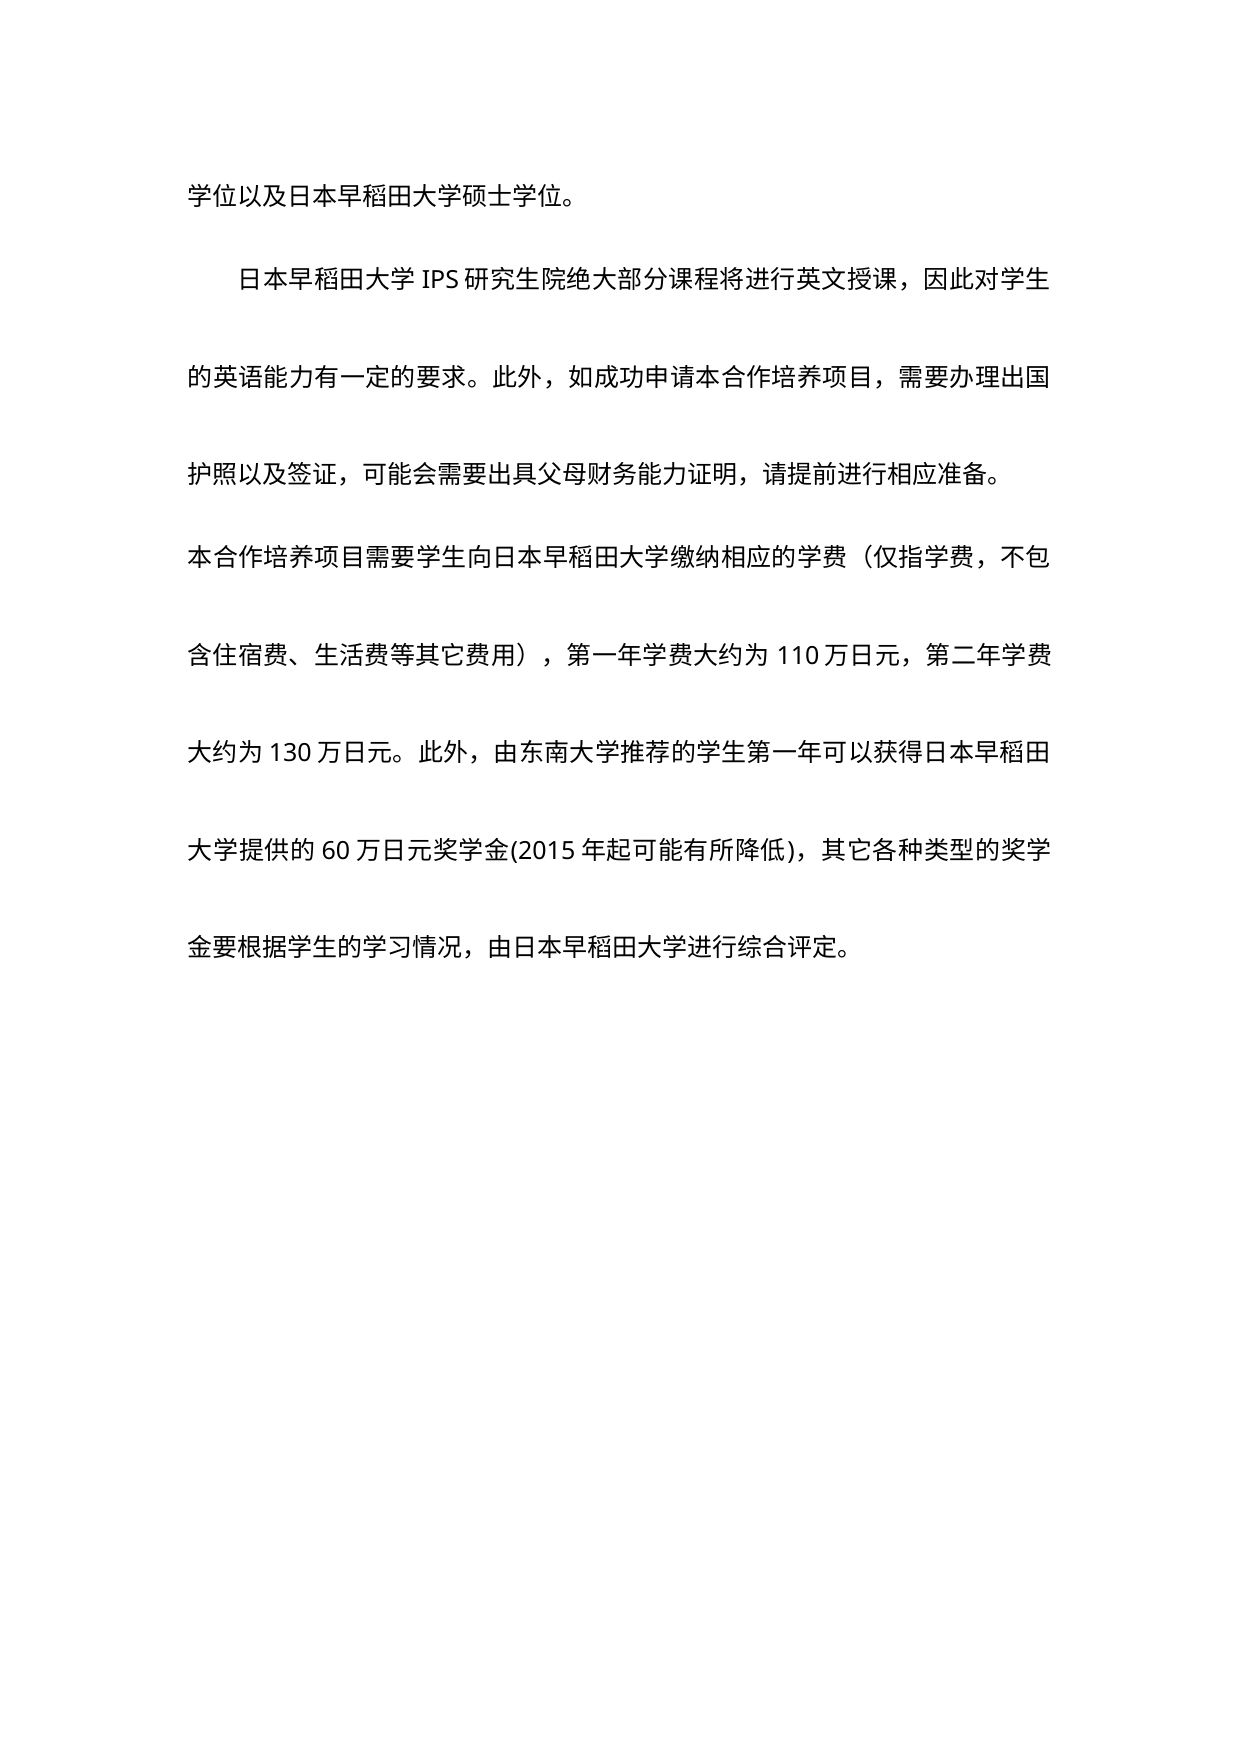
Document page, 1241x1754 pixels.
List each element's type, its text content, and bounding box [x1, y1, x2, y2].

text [187, 162, 1053, 227]
text 日本早稻田大学IPS研究生院绝大部分课程将进行英文授课，因此对学生的英语能力有一定的要求。此外，如成功申请本合作培养项目，需要办理出国护照以及签证，可能会需要出具父母财务能力证明，请提前进行相应准备。 [187, 245, 1053, 505]
text 本合作培养项目需要学生向日本早稻田大学缴纳相应的学费（仅指学费，不包含住宿费、生活费等其它费用），第一年学费大约为110万日元，第二年学费大约为130万日元。此外，由东南大学推荐的学生第一年可以获得日本早稻田大学提供的60万日元奖学金(2015年起可能有所降低)，其它各种类型的奖学金要根据学生的学习情况，由日本早稻田大学进行综合评定。 [187, 523, 1053, 978]
